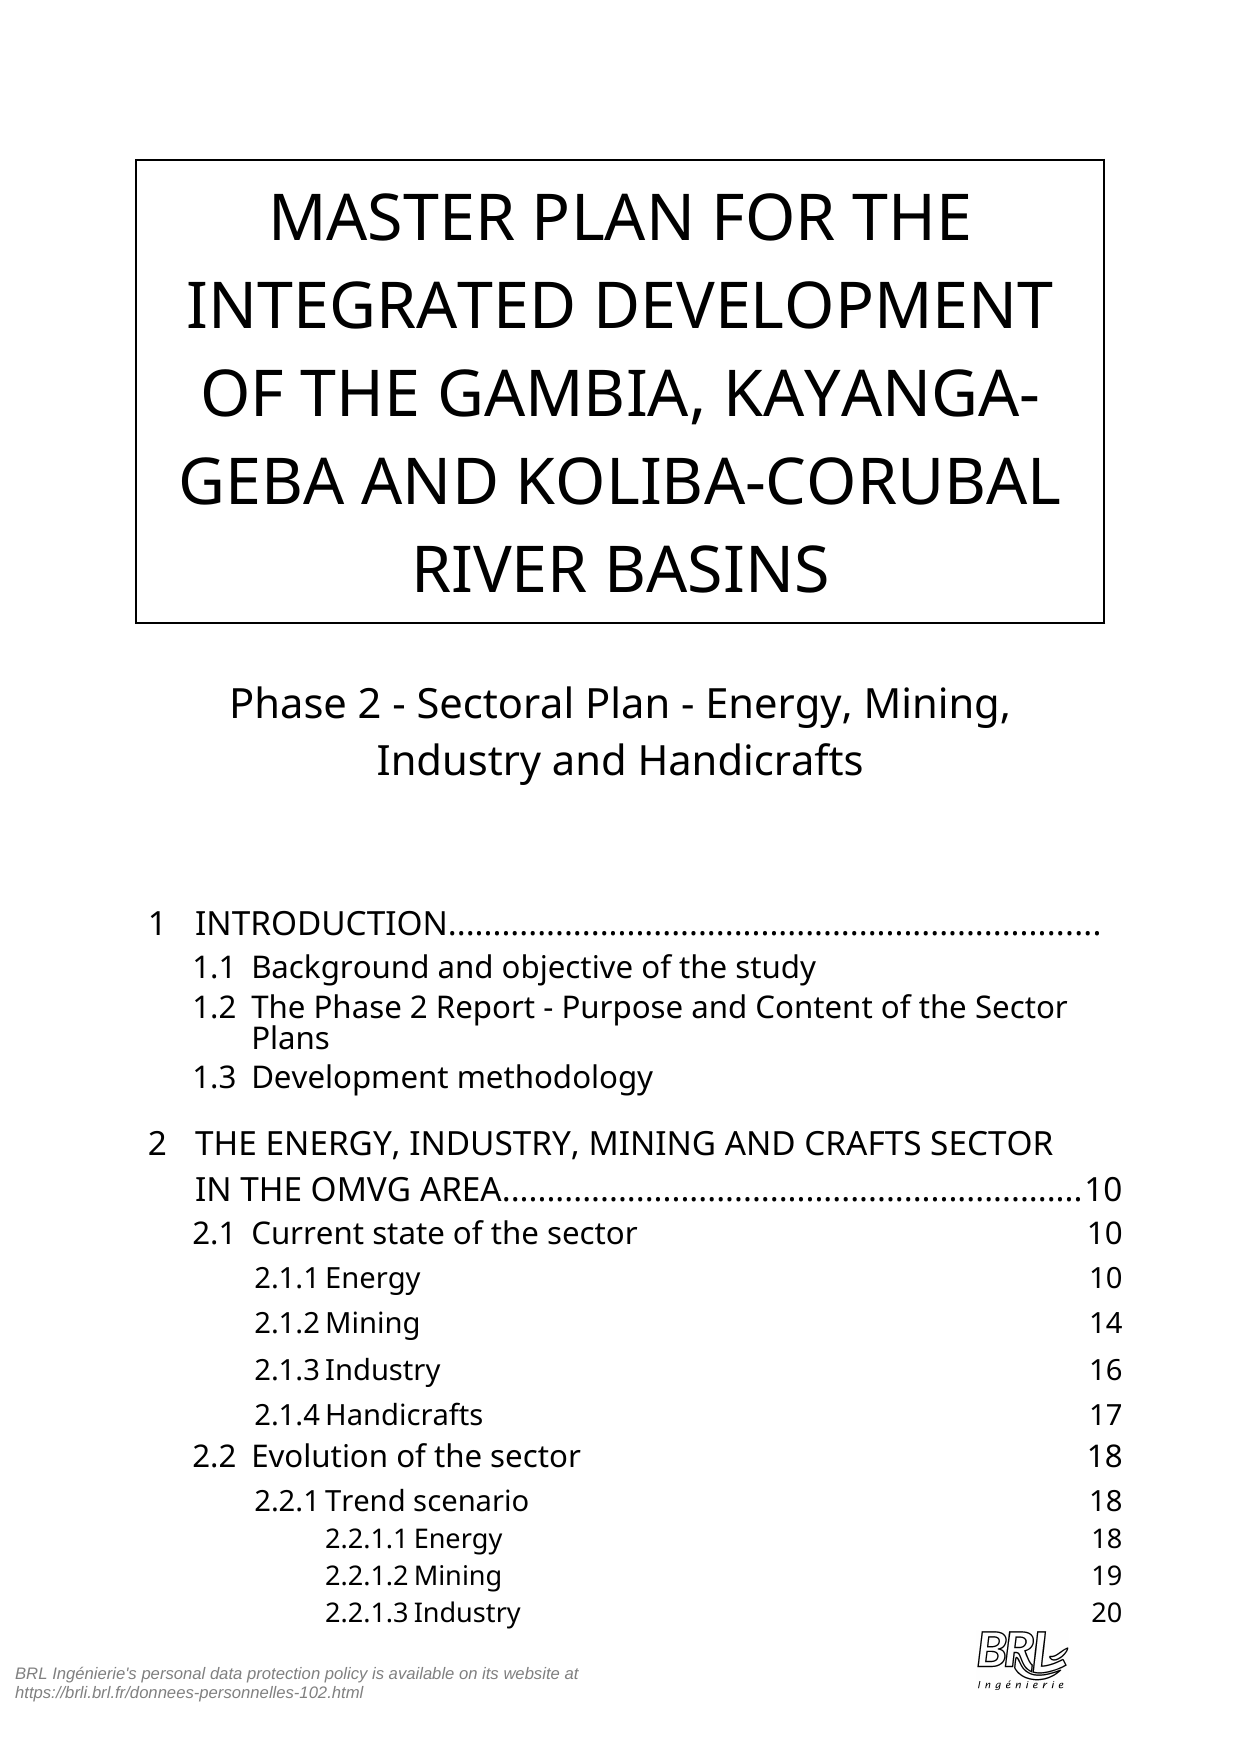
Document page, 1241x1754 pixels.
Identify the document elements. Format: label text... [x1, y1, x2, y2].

text 2.2.1.3 Industry 20 [325, 1594, 1092, 1631]
text Phase 2 - Sectoral Plan - Energy, Mining, Industry and Handicrafts [148, 674, 1092, 787]
text 2.2.1 Trend scenario 18 [254, 1480, 1093, 1520]
text 1.1 Background and objective of the study 1 [192, 953, 1092, 985]
text 2.1 Current state of the sector 10 [192, 1219, 1092, 1251]
text 2.2 Evolution of the sector 18 [192, 1443, 1092, 1474]
text 1.2 The Phase 2 Report - Purpose and Content of the Sector Plans 3 [192, 993, 1092, 1056]
text 2 The Energy, Industry, Mining and Crafts sector in the OMVG area 10 [148, 1120, 1093, 1211]
text 1.3 Development methodology 4 [192, 1064, 1092, 1095]
text 1 Introduction 1 [148, 900, 1093, 945]
text 2.1.4 Handicrafts 17 [254, 1395, 1093, 1434]
text Master Plan for the Integrated Development of the Gambia, Kayanga-Geba and Koliba-Corubal River Basins [137, 161, 1103, 622]
text 2.1.1 Energy 10 [254, 1257, 1093, 1297]
text 2.2.1.2 Mining 19 [325, 1557, 1092, 1594]
text 2.1.3 Industry 16 [254, 1349, 1093, 1388]
text 2.2.1.1 Energy 18 [325, 1520, 1092, 1557]
text 2.1.2 Mining 14 [254, 1303, 1093, 1342]
picture [976, 1631, 1069, 1690]
